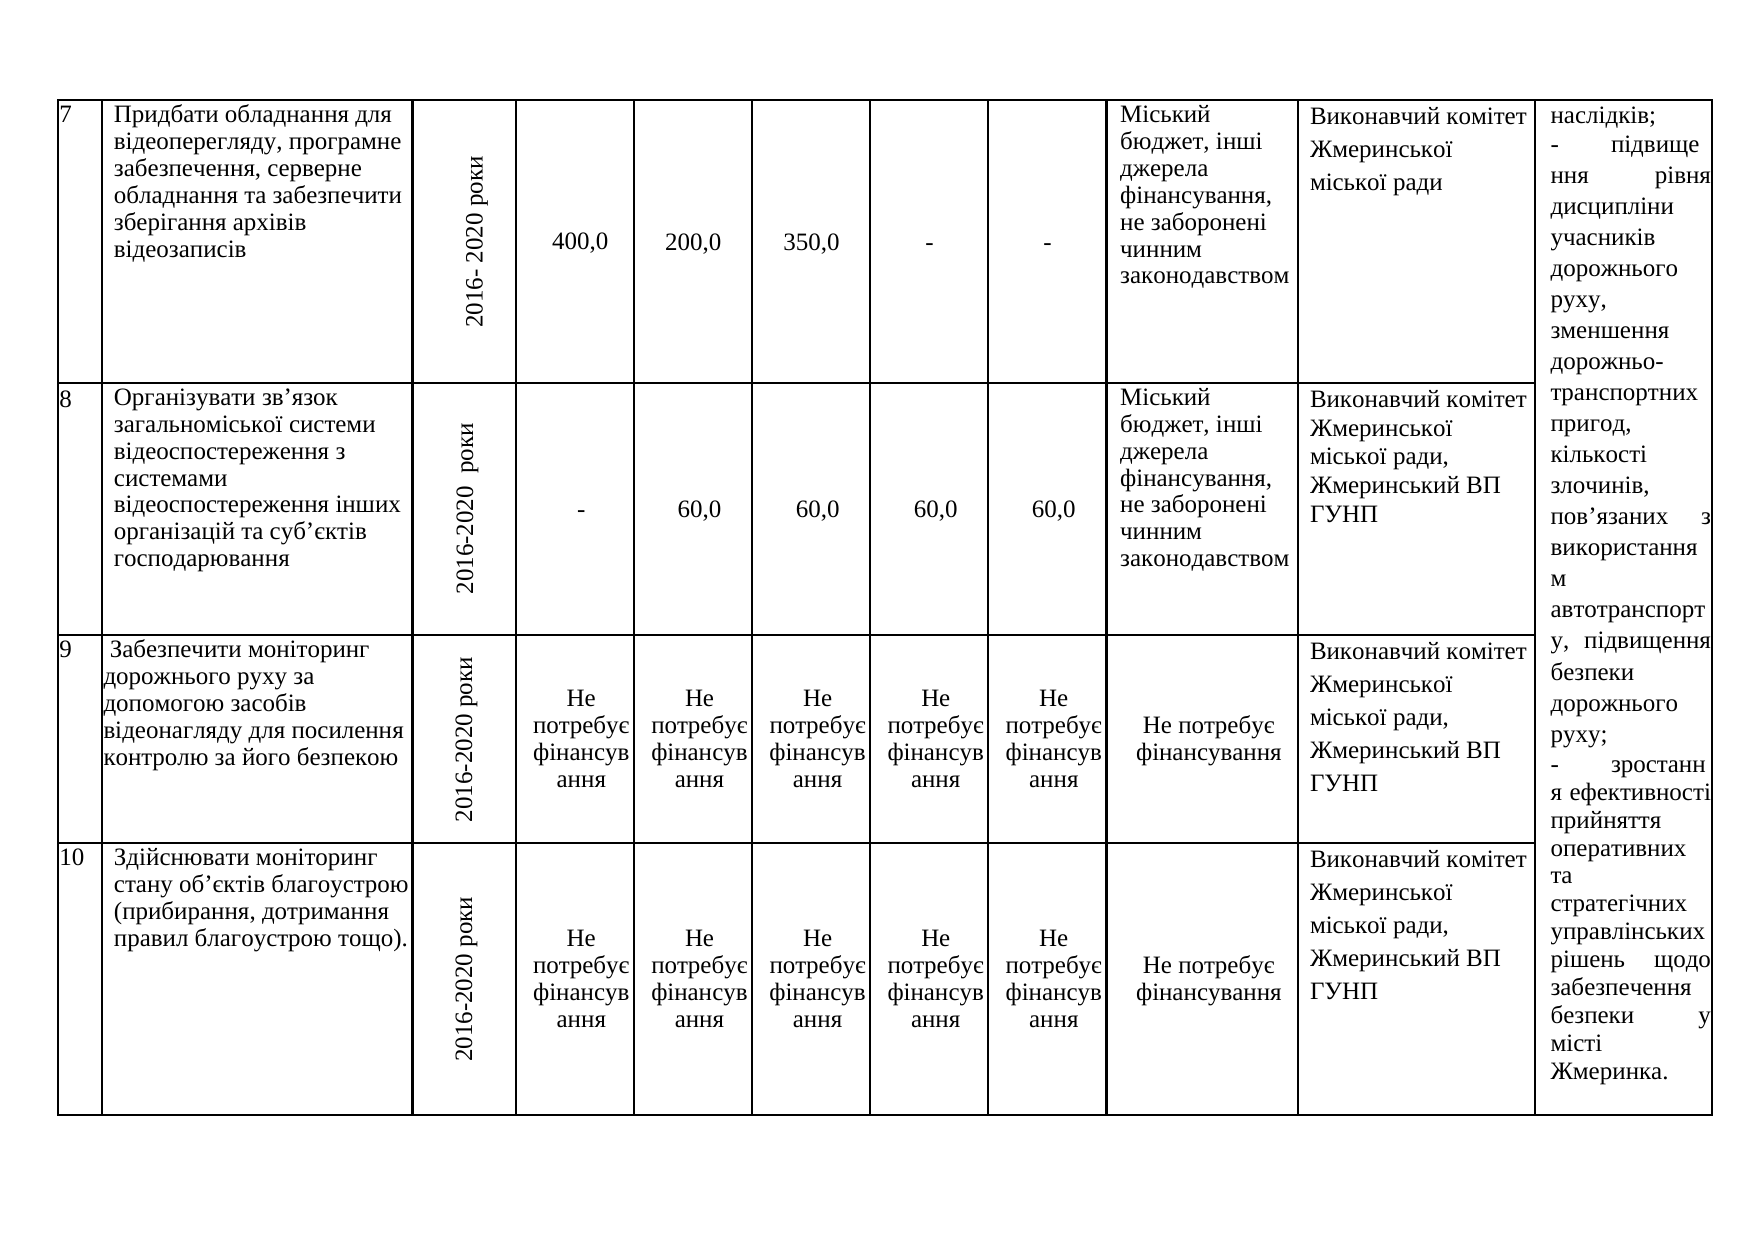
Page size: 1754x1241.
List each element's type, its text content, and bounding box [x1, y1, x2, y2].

table_cell Не потребує фінансування [517, 636, 633, 842]
table_cell 8 [59, 384, 101, 634]
table_cell Не потребує фінансування [517, 844, 633, 1113]
table_cell 10 [59, 844, 101, 1113]
table_cell 2016-2020 роки [414, 384, 515, 634]
table_cell Не потребує фінансування [635, 636, 751, 842]
table_cell - [989, 101, 1105, 382]
table_cell 60,0 [989, 384, 1105, 634]
table_cell Не потребує фінансування [871, 844, 987, 1113]
table_cell Виконавчий комітет Жмеринської міської ради, Жмеринський ВП ГУНП [1299, 844, 1534, 1113]
table_cell Не потребує фінансування [989, 636, 1105, 842]
table_cell 200,0 [635, 101, 751, 382]
table_cell 9 [59, 636, 101, 842]
table_cell Придбати обладнання для відеоперегляду, програмне забезпечення, серверне обладнання та забезпечити зберігання архівів відеозаписів [103, 101, 411, 382]
table_cell Не потребує фінансування [753, 636, 869, 842]
table_cell Організувати зв’язок загальноміської системи відеоспостереження з системами відеоспостереження інших організацій та суб’єктів господарювання [103, 384, 411, 634]
table_cell 60,0 [753, 384, 869, 634]
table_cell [1299, 101, 1534, 382]
table_cell - [517, 384, 633, 634]
table_cell Не потребує фінансування [1108, 636, 1297, 842]
table_cell Забезпечити моніторинг дорожнього руху за допомогою засобів відеонагляду для посилення контролю за його безпекою [103, 636, 411, 842]
table_cell 2016-2020 роки [414, 844, 515, 1113]
table_cell Здійснювати моніторинг стану об’єктів благоустрою (прибирання, дотримання правил благоустрою тощо). [103, 844, 411, 1113]
table_cell 60,0 [871, 384, 987, 634]
table_cell Не потребує фінансування [635, 844, 751, 1113]
table_cell Не потребує фінансування [1108, 844, 1297, 1113]
table_cell Міський бюджет, інші джерела фінансування, не заборонені чинним законодавством [1108, 384, 1297, 634]
table_cell 7 [59, 101, 101, 382]
table_cell Не потребує фінансування [871, 636, 987, 842]
table_cell 60,0 [635, 384, 751, 634]
table_cell 2016- 2020 роки [414, 101, 515, 382]
table_cell - [871, 101, 987, 382]
table_cell Не потребує фінансування [989, 844, 1105, 1113]
table_cell 2016-2020 роки [414, 636, 515, 842]
table_cell 400,0 [517, 101, 633, 382]
table_cell Не потребує фінансування [753, 844, 869, 1113]
table_cell Виконавчий комітет Жмеринської міської ради, Жмеринський ВП ГУНП [1299, 636, 1534, 842]
table_cell Виконавчий комітет Жмеринської міської ради, Жмеринський ВП ГУНП [1299, 384, 1534, 634]
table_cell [1108, 101, 1297, 382]
table_cell 350,0 [753, 101, 869, 382]
